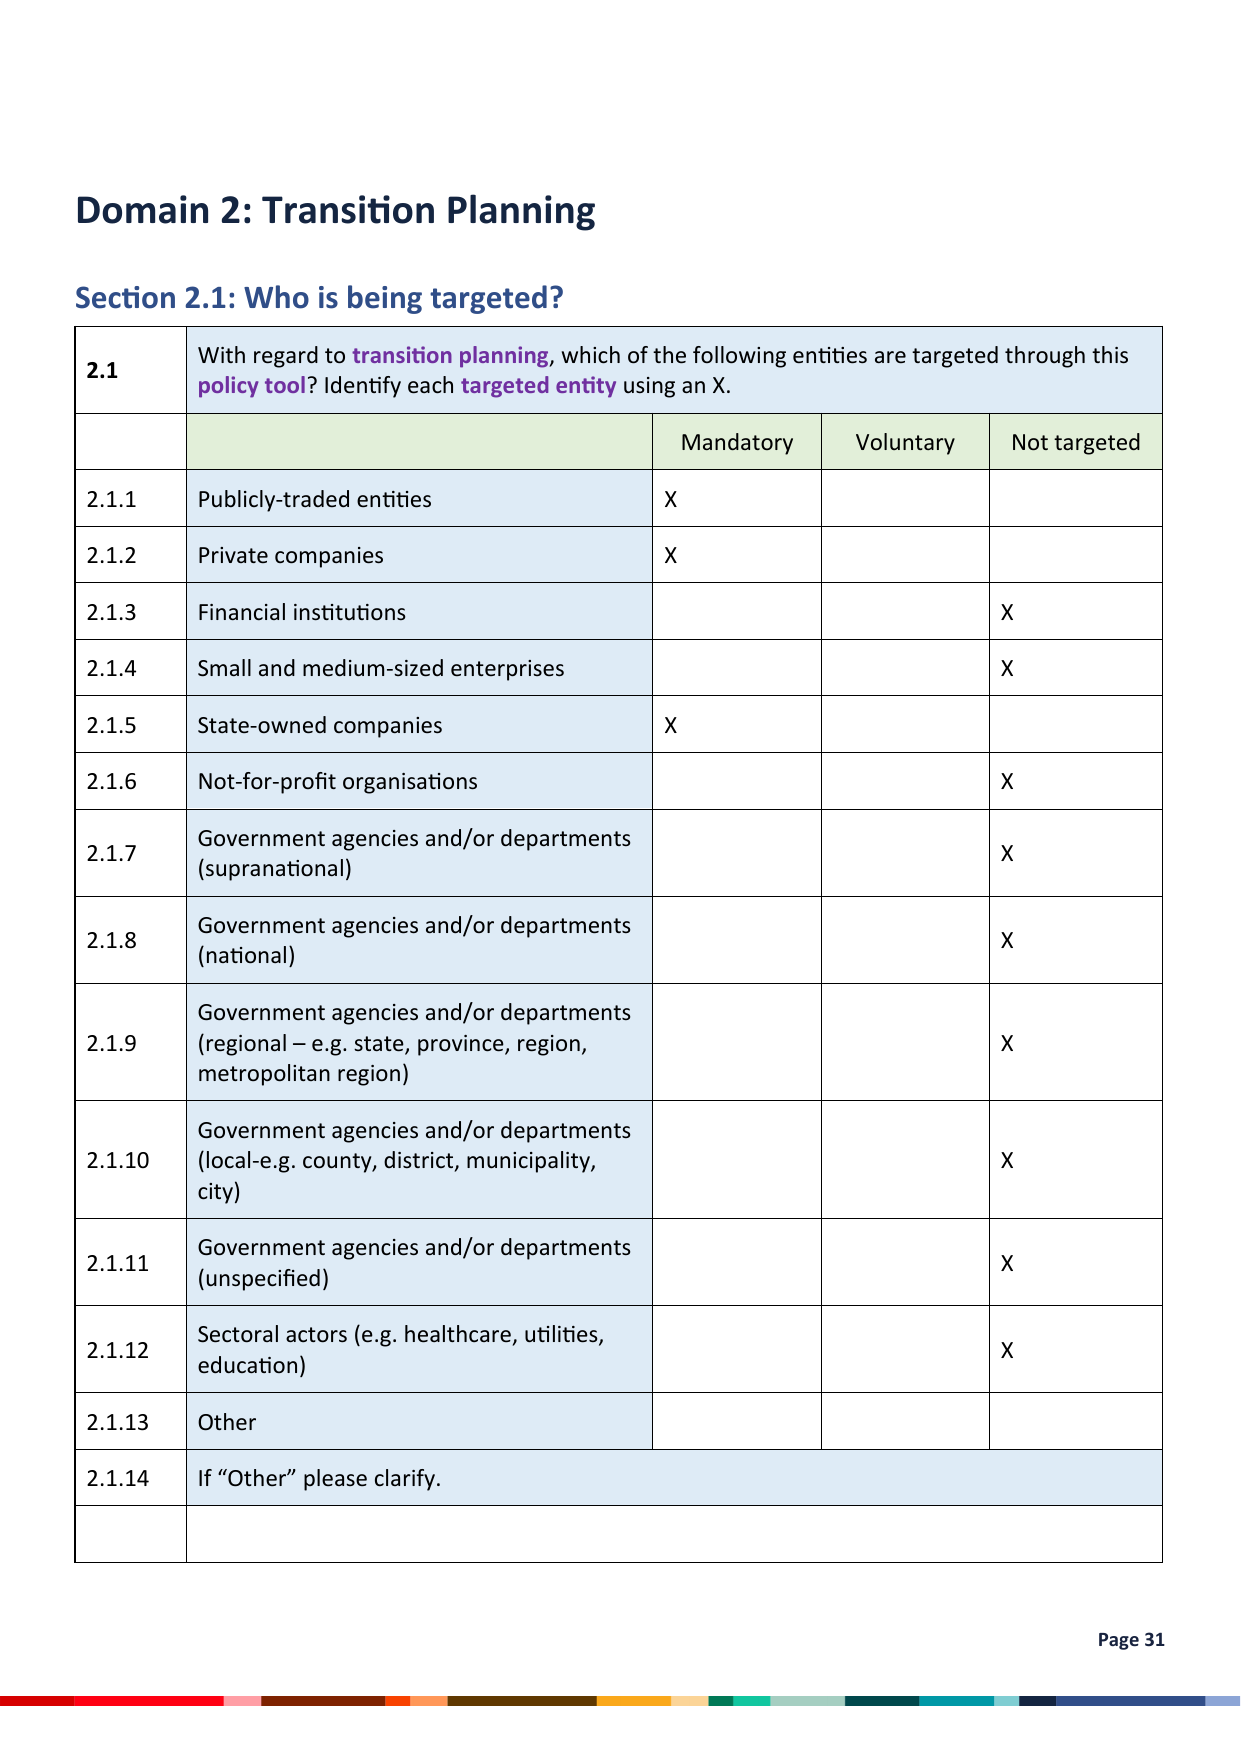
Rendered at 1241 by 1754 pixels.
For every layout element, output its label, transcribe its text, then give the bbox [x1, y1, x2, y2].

table_cell 2.1.3 [76, 583, 186, 639]
table_cell Other [187, 1393, 652, 1449]
table_cell X [990, 1219, 1162, 1305]
table_cell 2.1.9 [76, 984, 186, 1100]
table_cell Mandatory [653, 414, 821, 469]
table_cell [653, 984, 821, 1100]
table_cell [822, 1393, 989, 1449]
table_cell 2.1.14 [76, 1450, 186, 1505]
table_cell Not-for-profit organisations [187, 753, 652, 808]
table_cell Publicly-traded entities [187, 470, 652, 526]
table_cell 2.1.4 [76, 640, 186, 695]
table_cell [76, 414, 186, 469]
table_cell Government agencies and/or departments (unspecified) [187, 1219, 652, 1305]
table_cell [822, 1219, 989, 1305]
table_cell Small and medium-sized enterprises [187, 640, 652, 695]
picture [0, 1696, 1241, 1706]
table_cell [653, 1393, 821, 1449]
table_cell Government agencies and/or departments (local-e.g. county, district, municipality, city) [187, 1101, 652, 1218]
table_header 2.1 [76, 327, 186, 413]
table_cell X [990, 1101, 1162, 1218]
table_cell [990, 527, 1162, 582]
table_cell X [990, 810, 1162, 896]
table_cell [653, 1101, 821, 1218]
table_cell Voluntary [822, 414, 989, 469]
table_cell [653, 1219, 821, 1305]
table_cell 2.1.2 [76, 527, 186, 582]
table_cell X [990, 984, 1162, 1100]
table_cell X [990, 583, 1162, 639]
table_cell [822, 696, 989, 752]
table_cell Sectoral actors (e.g. healthcare, utilities, education) [187, 1306, 652, 1392]
table_cell 2.1.1 [76, 470, 186, 526]
table_cell Government agencies and/or departments (regional – e.g. state, province, region, metropolitan region) [187, 984, 652, 1100]
table_cell [822, 1101, 989, 1218]
table_header With regard to transition planning, which of the following entities are targeted through this policy tool? Identify each targeted entity using an X. [187, 327, 1162, 413]
table_cell [187, 1506, 1162, 1562]
table_cell [822, 810, 989, 896]
table_cell [822, 640, 989, 695]
table_cell [822, 984, 989, 1100]
table_cell [822, 753, 989, 808]
table_cell [822, 470, 989, 526]
table_cell [990, 696, 1162, 752]
table_cell 2.1.5 [76, 696, 186, 752]
table_cell 2.1.11 [76, 1219, 186, 1305]
subtitle Section 2.1: Who is being targeted? [75, 276, 1165, 317]
table_cell [990, 1393, 1162, 1449]
table_cell 2.1.7 [76, 810, 186, 896]
table_cell 2.1.10 [76, 1101, 186, 1218]
table_cell X [653, 470, 821, 526]
table_cell Government agencies and/or departments (supranational) [187, 810, 652, 896]
table_cell Financial institutions [187, 583, 652, 639]
subtitle Domain 2: Transition Planning [75, 183, 1165, 234]
table_cell [653, 753, 821, 808]
table_cell [653, 583, 821, 639]
table_cell [653, 897, 821, 983]
table_cell X [990, 897, 1162, 983]
table_cell Not targeted [990, 414, 1162, 469]
table_cell [653, 1306, 821, 1392]
table_cell X [653, 696, 821, 752]
table_cell [653, 640, 821, 695]
table_cell 2.1.8 [76, 897, 186, 983]
table_cell 2.1.12 [76, 1306, 186, 1392]
table_cell Government agencies and/or departments (national) [187, 897, 652, 983]
table_cell X [990, 753, 1162, 808]
table_cell [822, 527, 989, 582]
table_cell State-owned companies [187, 696, 652, 752]
table_cell [653, 810, 821, 896]
table_cell X [990, 640, 1162, 695]
table_cell If “Other” please clarify. [187, 1450, 1162, 1505]
table_cell [990, 470, 1162, 526]
table_cell [187, 414, 652, 469]
table_cell 2.1.13 [76, 1393, 186, 1449]
table_cell [822, 897, 989, 983]
table_cell Private companies [187, 527, 652, 582]
table_cell X [653, 527, 821, 582]
table_cell [822, 583, 989, 639]
table_cell [76, 1506, 186, 1562]
table_cell [822, 1306, 989, 1392]
table_cell 2.1.6 [76, 753, 186, 808]
table_cell X [990, 1306, 1162, 1392]
